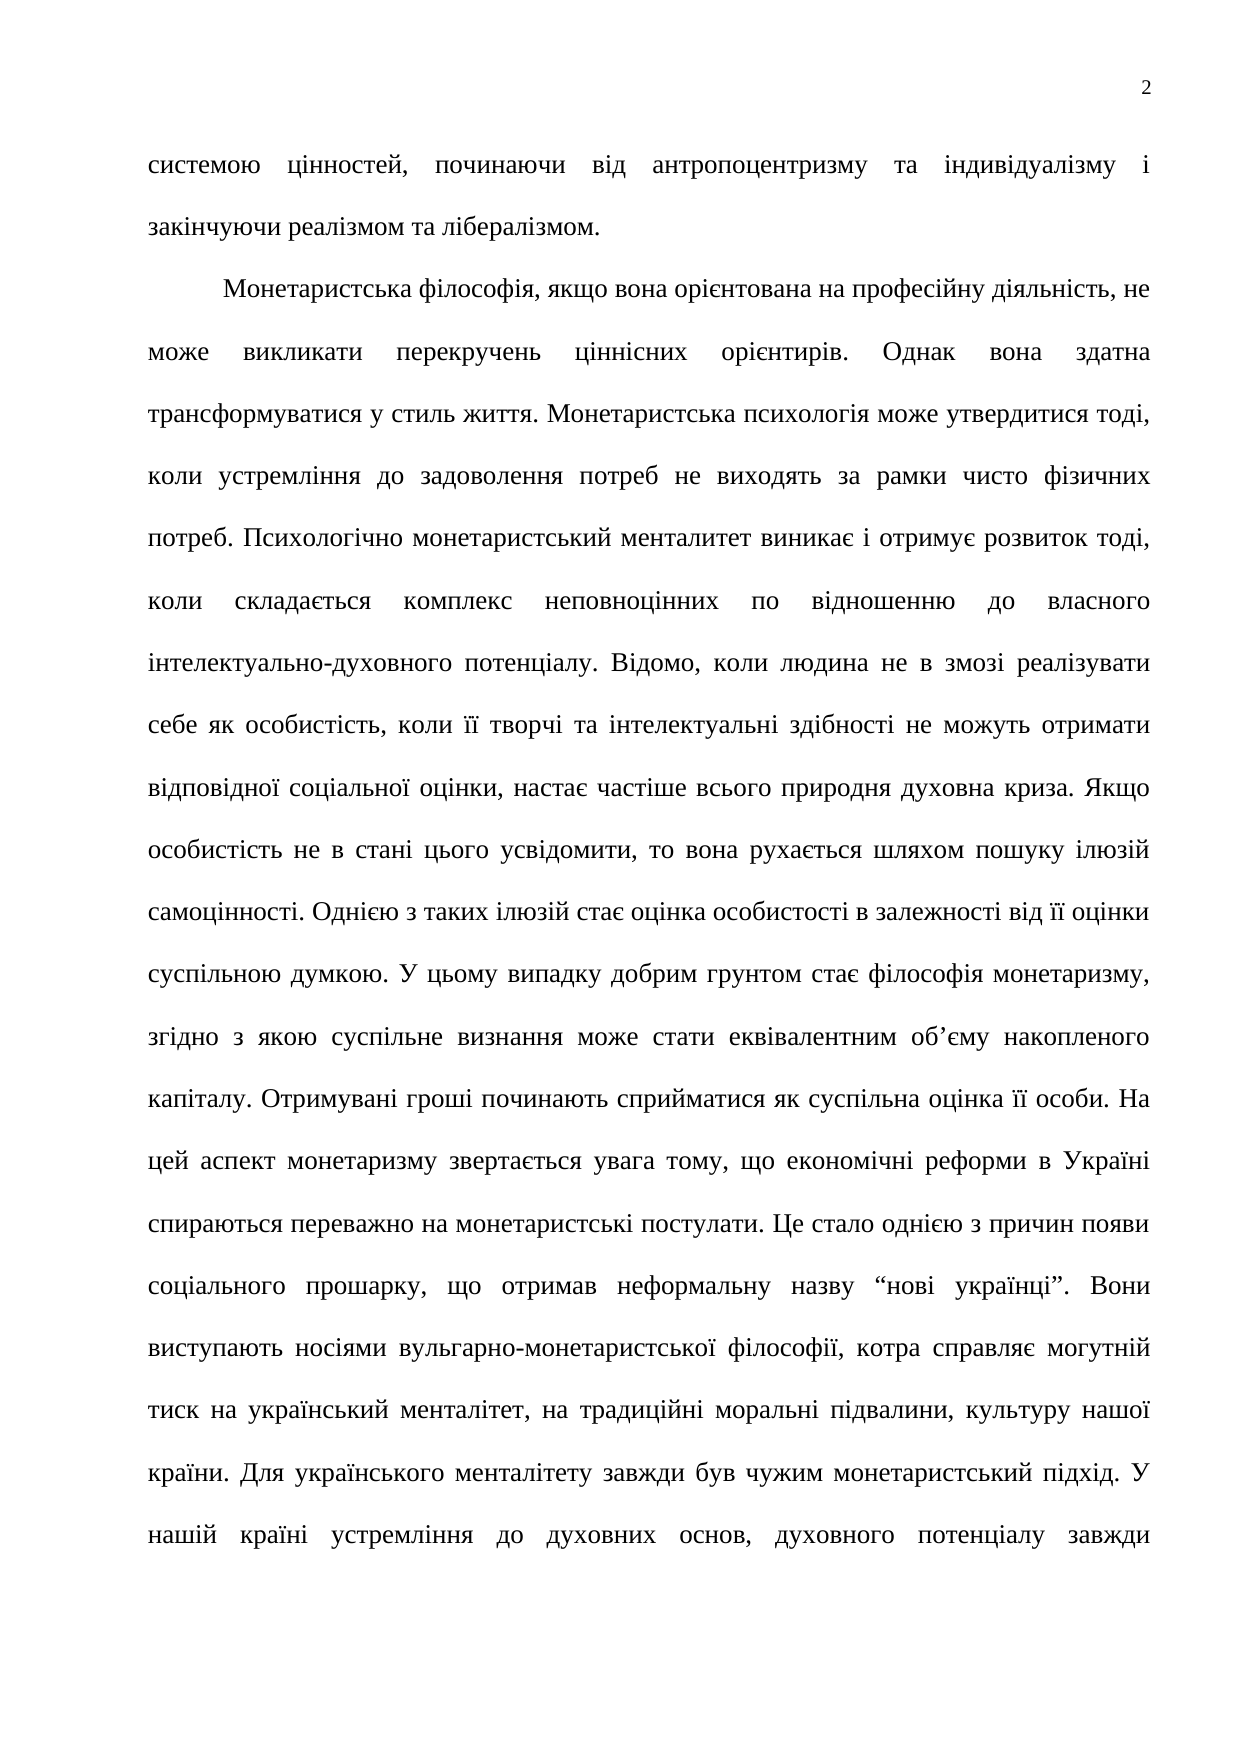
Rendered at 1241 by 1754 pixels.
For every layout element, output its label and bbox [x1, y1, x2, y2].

text [148, 148, 1152, 241]
text [148, 272, 1152, 1549]
